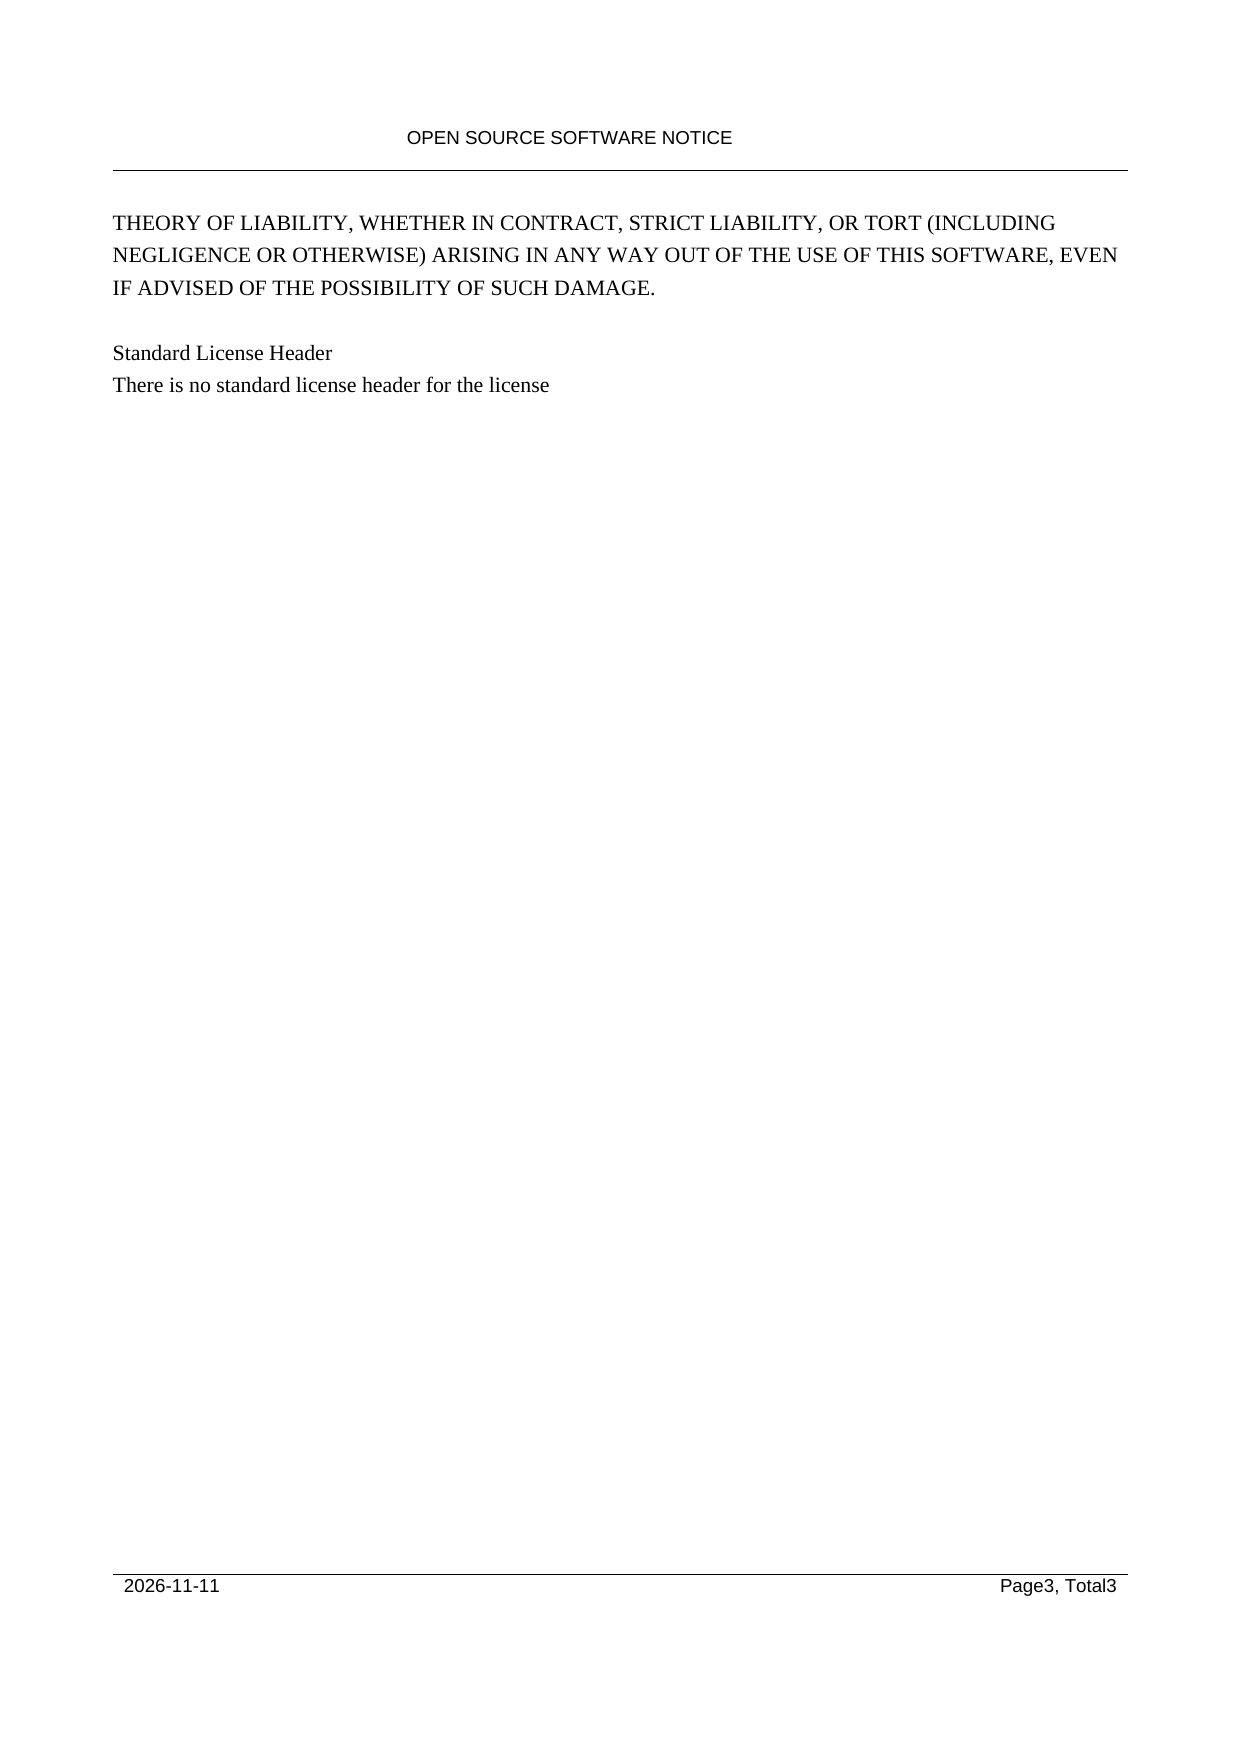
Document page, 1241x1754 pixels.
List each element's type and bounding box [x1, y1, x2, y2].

text [112, 206, 1128, 401]
